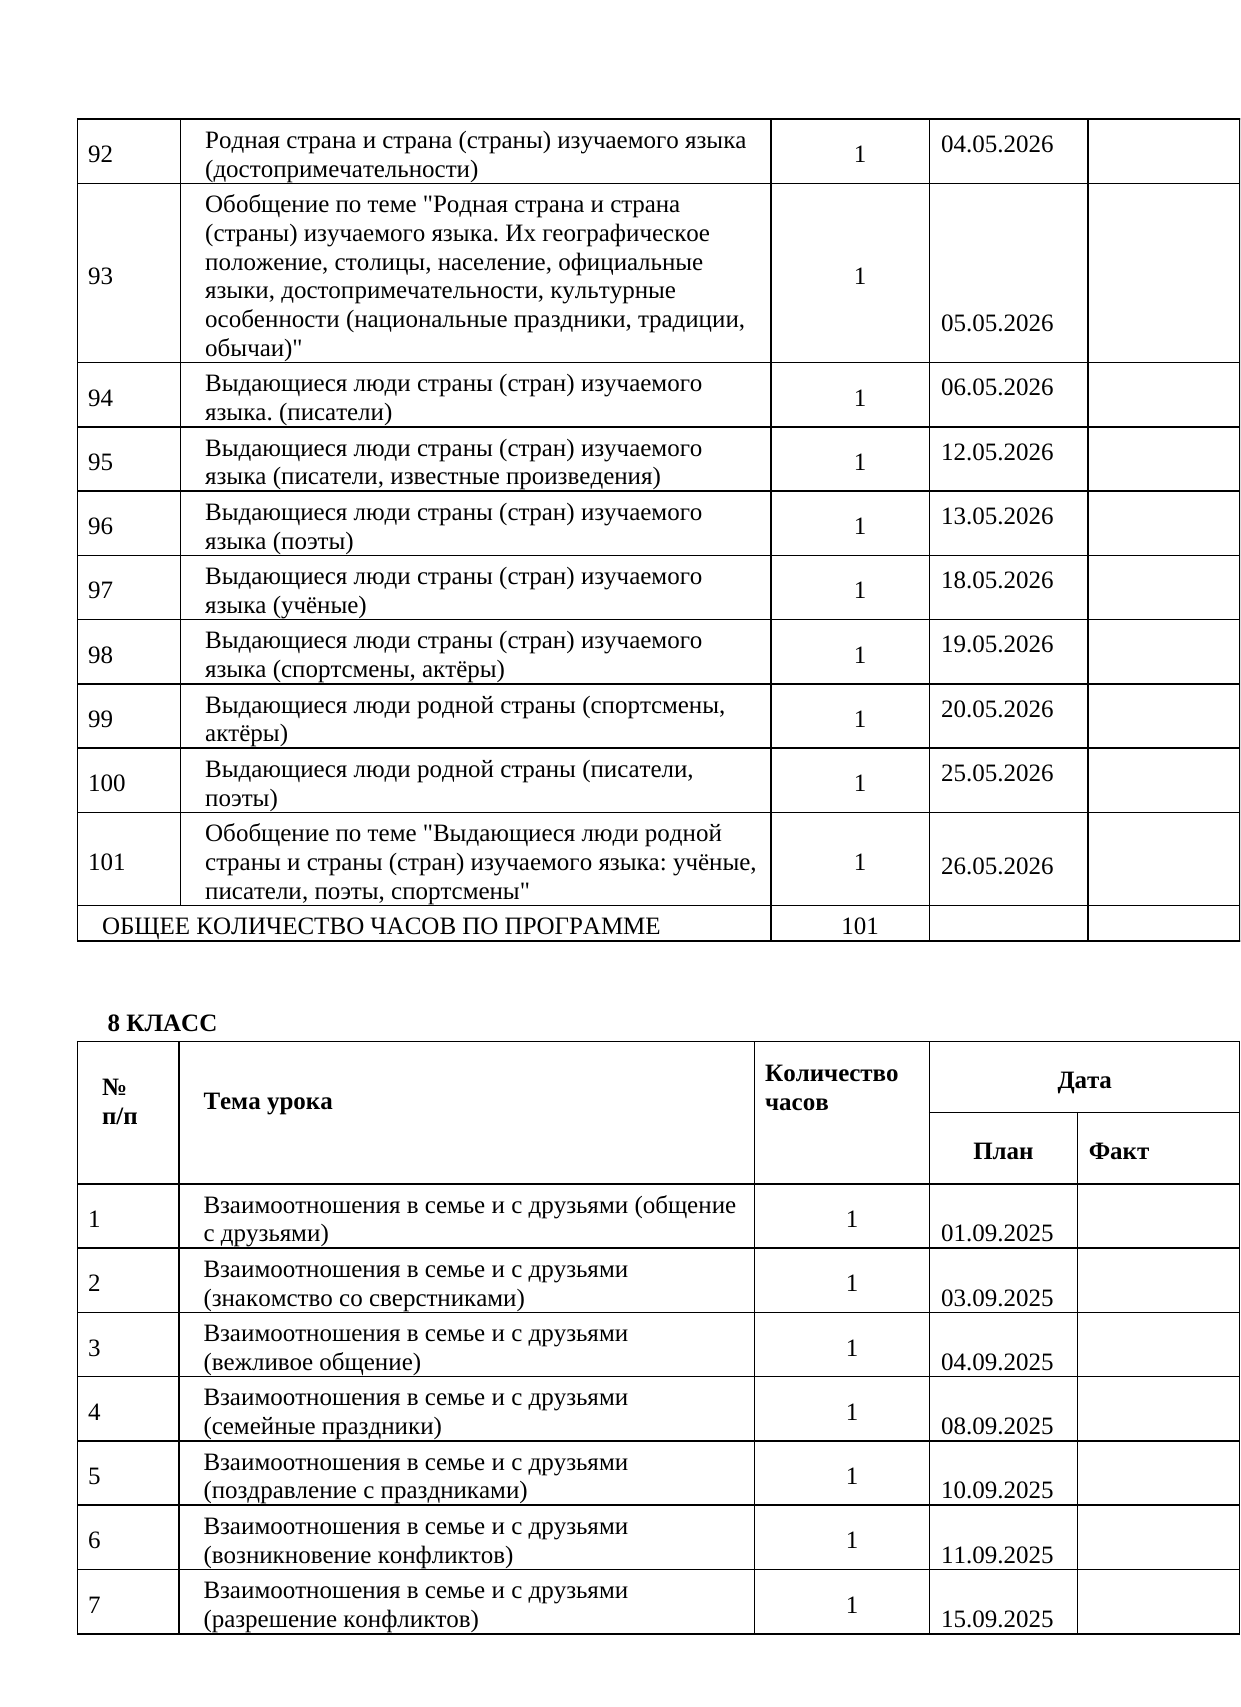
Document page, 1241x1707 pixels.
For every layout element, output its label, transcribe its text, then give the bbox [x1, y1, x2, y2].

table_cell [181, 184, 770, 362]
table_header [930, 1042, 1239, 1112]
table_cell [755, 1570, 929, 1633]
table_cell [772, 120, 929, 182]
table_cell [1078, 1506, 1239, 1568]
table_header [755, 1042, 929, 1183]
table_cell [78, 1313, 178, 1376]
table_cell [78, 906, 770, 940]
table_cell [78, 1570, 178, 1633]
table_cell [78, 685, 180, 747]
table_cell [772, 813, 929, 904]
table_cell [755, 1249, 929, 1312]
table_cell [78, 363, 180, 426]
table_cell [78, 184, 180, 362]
text 8 КЛАСС [101, 1008, 1152, 1036]
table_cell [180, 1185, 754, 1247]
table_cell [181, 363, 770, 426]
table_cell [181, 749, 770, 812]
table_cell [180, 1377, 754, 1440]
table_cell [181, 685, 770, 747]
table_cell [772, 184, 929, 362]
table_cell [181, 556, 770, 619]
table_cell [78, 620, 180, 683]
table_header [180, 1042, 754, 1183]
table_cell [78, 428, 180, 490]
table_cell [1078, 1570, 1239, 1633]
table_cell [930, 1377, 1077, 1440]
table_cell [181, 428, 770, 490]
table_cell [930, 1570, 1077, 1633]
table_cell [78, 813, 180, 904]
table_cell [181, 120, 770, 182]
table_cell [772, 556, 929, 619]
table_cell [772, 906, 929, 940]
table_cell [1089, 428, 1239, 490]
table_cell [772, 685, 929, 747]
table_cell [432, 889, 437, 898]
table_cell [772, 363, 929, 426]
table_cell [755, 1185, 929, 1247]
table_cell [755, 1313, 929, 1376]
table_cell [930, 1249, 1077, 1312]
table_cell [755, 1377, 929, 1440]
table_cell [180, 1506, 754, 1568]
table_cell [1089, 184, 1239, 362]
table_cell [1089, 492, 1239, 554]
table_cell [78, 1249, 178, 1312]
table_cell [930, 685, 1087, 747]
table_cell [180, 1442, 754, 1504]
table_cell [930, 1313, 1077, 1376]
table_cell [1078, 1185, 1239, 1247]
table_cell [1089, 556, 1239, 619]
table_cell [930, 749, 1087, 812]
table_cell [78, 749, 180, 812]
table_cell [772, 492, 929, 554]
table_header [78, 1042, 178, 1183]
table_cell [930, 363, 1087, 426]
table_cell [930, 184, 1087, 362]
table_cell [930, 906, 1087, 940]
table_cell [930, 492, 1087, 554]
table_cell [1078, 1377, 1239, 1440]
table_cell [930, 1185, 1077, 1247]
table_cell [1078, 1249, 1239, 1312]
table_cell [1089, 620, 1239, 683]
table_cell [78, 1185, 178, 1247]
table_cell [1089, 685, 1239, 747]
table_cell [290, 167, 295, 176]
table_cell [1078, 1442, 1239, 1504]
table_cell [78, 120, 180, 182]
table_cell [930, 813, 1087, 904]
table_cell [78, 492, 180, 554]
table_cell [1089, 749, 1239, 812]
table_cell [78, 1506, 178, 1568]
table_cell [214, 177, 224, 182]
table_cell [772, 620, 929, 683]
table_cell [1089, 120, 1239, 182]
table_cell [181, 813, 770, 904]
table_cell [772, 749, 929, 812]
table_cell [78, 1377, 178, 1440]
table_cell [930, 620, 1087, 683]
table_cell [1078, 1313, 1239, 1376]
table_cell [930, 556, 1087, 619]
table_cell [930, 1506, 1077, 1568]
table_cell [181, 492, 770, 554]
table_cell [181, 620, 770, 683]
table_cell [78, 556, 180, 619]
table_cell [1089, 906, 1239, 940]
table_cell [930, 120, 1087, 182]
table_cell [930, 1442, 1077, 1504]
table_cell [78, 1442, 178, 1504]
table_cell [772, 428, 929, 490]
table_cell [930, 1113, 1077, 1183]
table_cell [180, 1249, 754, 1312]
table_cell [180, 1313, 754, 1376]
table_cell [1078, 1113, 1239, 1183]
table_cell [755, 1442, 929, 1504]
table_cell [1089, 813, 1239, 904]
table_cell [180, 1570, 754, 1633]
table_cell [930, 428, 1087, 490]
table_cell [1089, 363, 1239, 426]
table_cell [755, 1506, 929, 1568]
